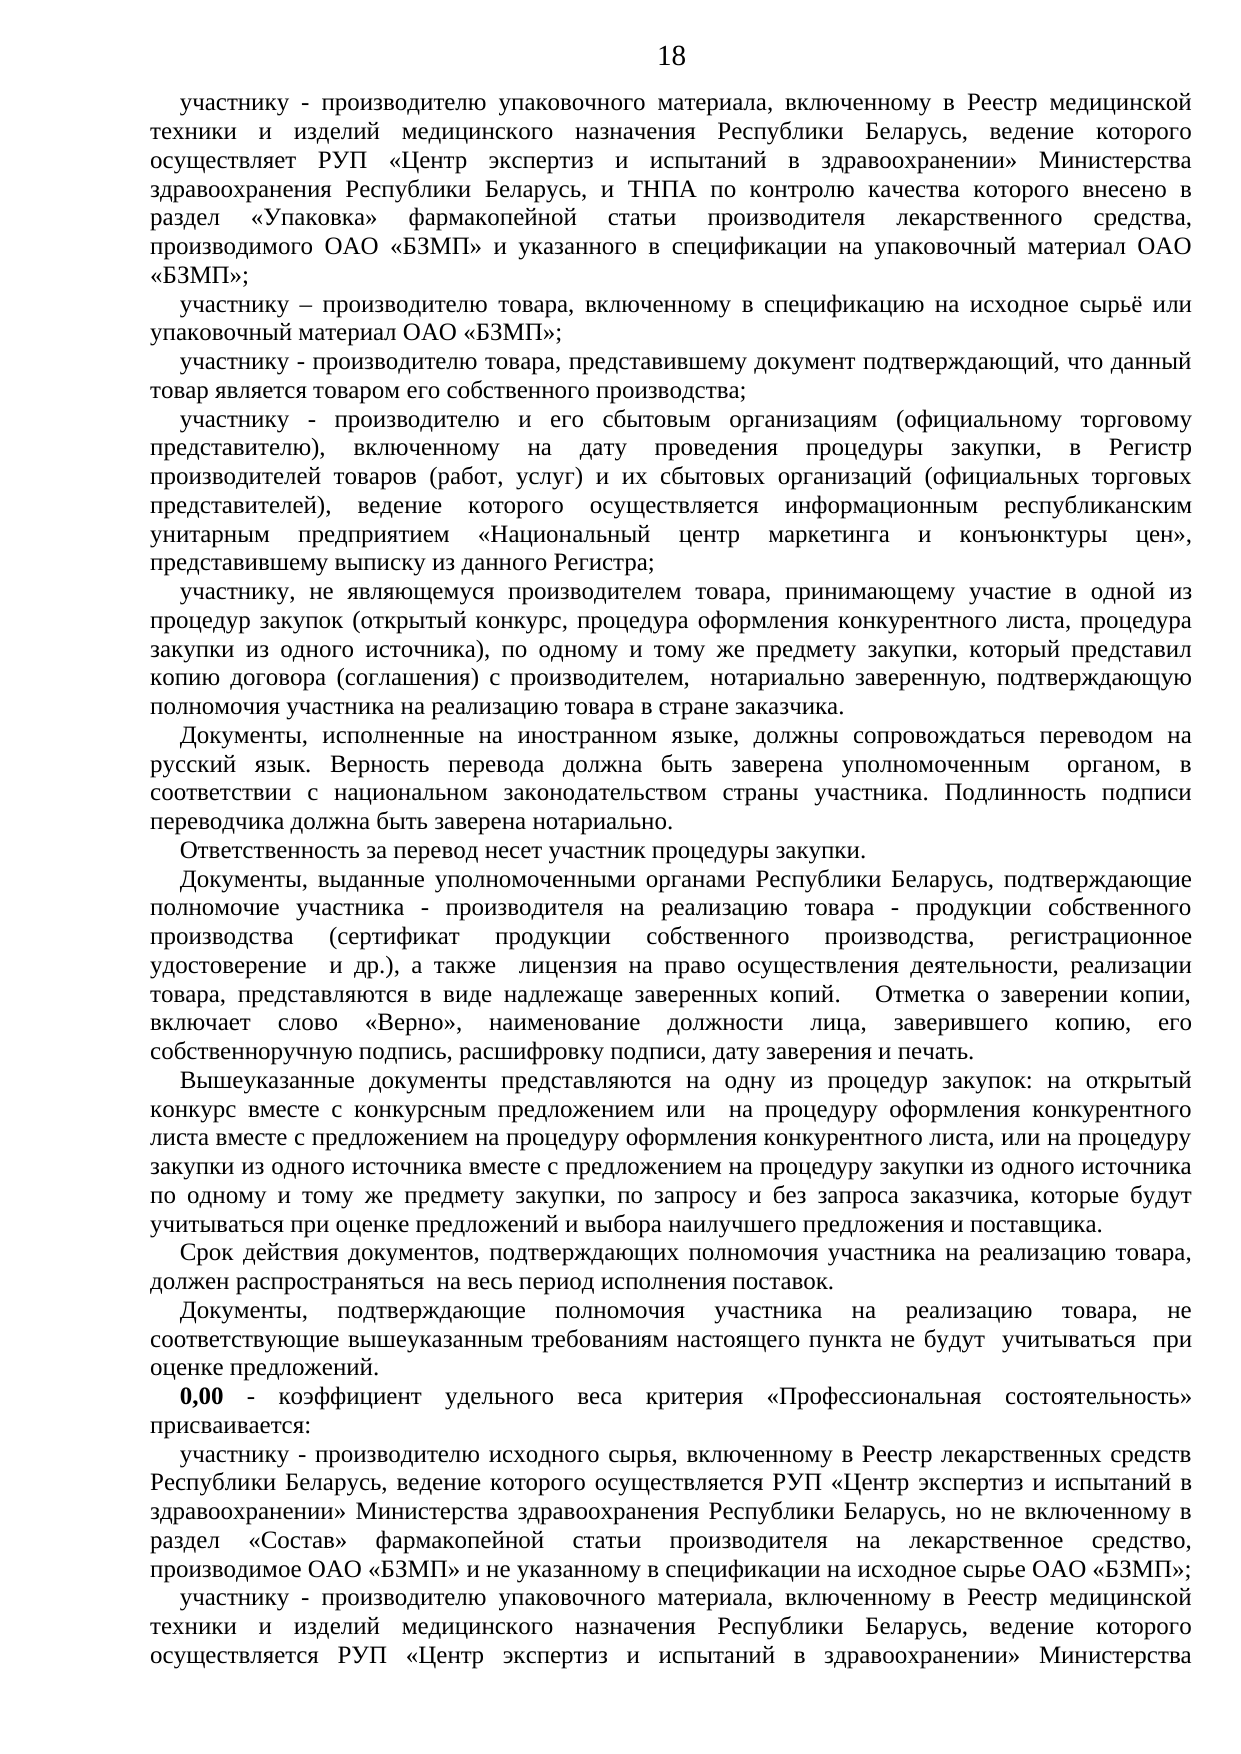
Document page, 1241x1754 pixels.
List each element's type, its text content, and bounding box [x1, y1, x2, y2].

text Ответственность за перевод несет участник процедуры закупки. [150, 835, 1193, 864]
text участнику - производителю упаковочного материала, включенному в Реестр медицинской техники и изделий медицинского назначения Республики Беларусь, ведение которого осуществляет РУП «Центр экспертиз и испытаний в здравоохранении» Министерства здравоохранения Республики Беларусь, и ТНПА по контролю качества которого внесено в раздел «Упаковка» фармакопейной статьи производителя лекарственного средства, производимого ОАО «БЗМП» и указанного в спецификации на упаковочный материал ОАО «БЗМП»; [150, 87, 1193, 289]
text Вышеуказанные документы представляются на одну из процедур закупок: на открытый конкурс вместе с конкурсным предложением или на процедуру оформления конкурентного листа вместе с предложением на процедуру оформления конкурентного листа, или на процедуру закупки из одного источника вместе с предложением на процедуру закупки из одного источника по одному и тому же предмету закупки, по запросу и без запроса заказчика, которые будут учитываться при оценке предложений и выбора наилучшего предложения и поставщика. [150, 1065, 1193, 1237]
text участнику - производителю товара, представившему документ подтверждающий, что данный товар является товаром его собственного производства; [150, 346, 1193, 404]
text Документы, подтверждающие полномочия участника на реализацию товара, не соответствующие вышеуказанным требованиям настоящего пункта не будут учитываться при оценке предложений. [150, 1295, 1193, 1381]
text участнику – производителю товара, включенному в спецификацию на исходное сырьё или упаковочный материал ОАО «БЗМП»; [150, 289, 1193, 346]
text Документы, исполненные на иностранном языке, должны сопровождаться переводом на русский язык. Верность перевода должна быть заверена уполномоченным органом, в соответствии с национальном законодательством страны участника. Подлинность подписи переводчика должна быть заверена нотариально. [150, 720, 1193, 835]
text участнику, не являющемуся производителем товара, принимающему участие в одной из процедур закупок (открытый конкурс, процедура оформления конкурентного листа, процедура закупки из одного источника), по одному и тому же предмету закупки, который представил копию договора (соглашения) с производителем, нотариально заверенную, подтверждающую полномочия участника на реализацию товара в стране заказчика. [150, 576, 1193, 720]
text участнику - производителю исходного сырья, включенному в Реестр лекарственных средств Республики Беларусь, ведение которого осуществляется РУП «Центр экспертиз и испытаний в здравоохранении» Министерства здравоохранения Республики Беларусь, но не включенному в раздел «Состав» фармакопейной статьи производителя на лекарственное средство, производимое ОАО «БЗМП» и не указанному в спецификации на исходное сырье ОАО «БЗМП»; [150, 1439, 1193, 1582]
text Документы, выданные уполномоченными органами Республики Беларусь, подтверждающие полномочие участника - производителя на реализацию товара - продукции собственного производства (сертификат продукции собственного производства, регистрационное удостоверение и др.), а также лицензия на право осуществления деятельности, реализации товара, представляются в виде надлежаще заверенных копий. Отметка о заверении копии, включает слово «Верно», наименование должности лица, заверившего копию, его собственноручную подпись, расшифровку подписи, дату заверения и печать. [150, 864, 1193, 1065]
text участнику - производителю и его сбытовым организациям (официальному торговому представителю), включенному на дату проведения процедуры закупки, в Регистр производителей товаров (работ, услуг) и их сбытовых организаций (официальных торговых представителей), ведение которого осуществляется информационным республиканским унитарным предприятием «Национальный центр маркетинга и конъюнктуры цен», представившему выписку из данного Регистра; [150, 404, 1193, 576]
text Срок действия документов, подтверждающих полномочия участника на реализацию товара, должен распространяться на весь период исполнения поставок. [150, 1237, 1193, 1295]
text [150, 1582, 1193, 1669]
text 0,00 - коэффициент удельного веса критерия «Профессиональная состоятельность» присваивается: [150, 1381, 1193, 1439]
